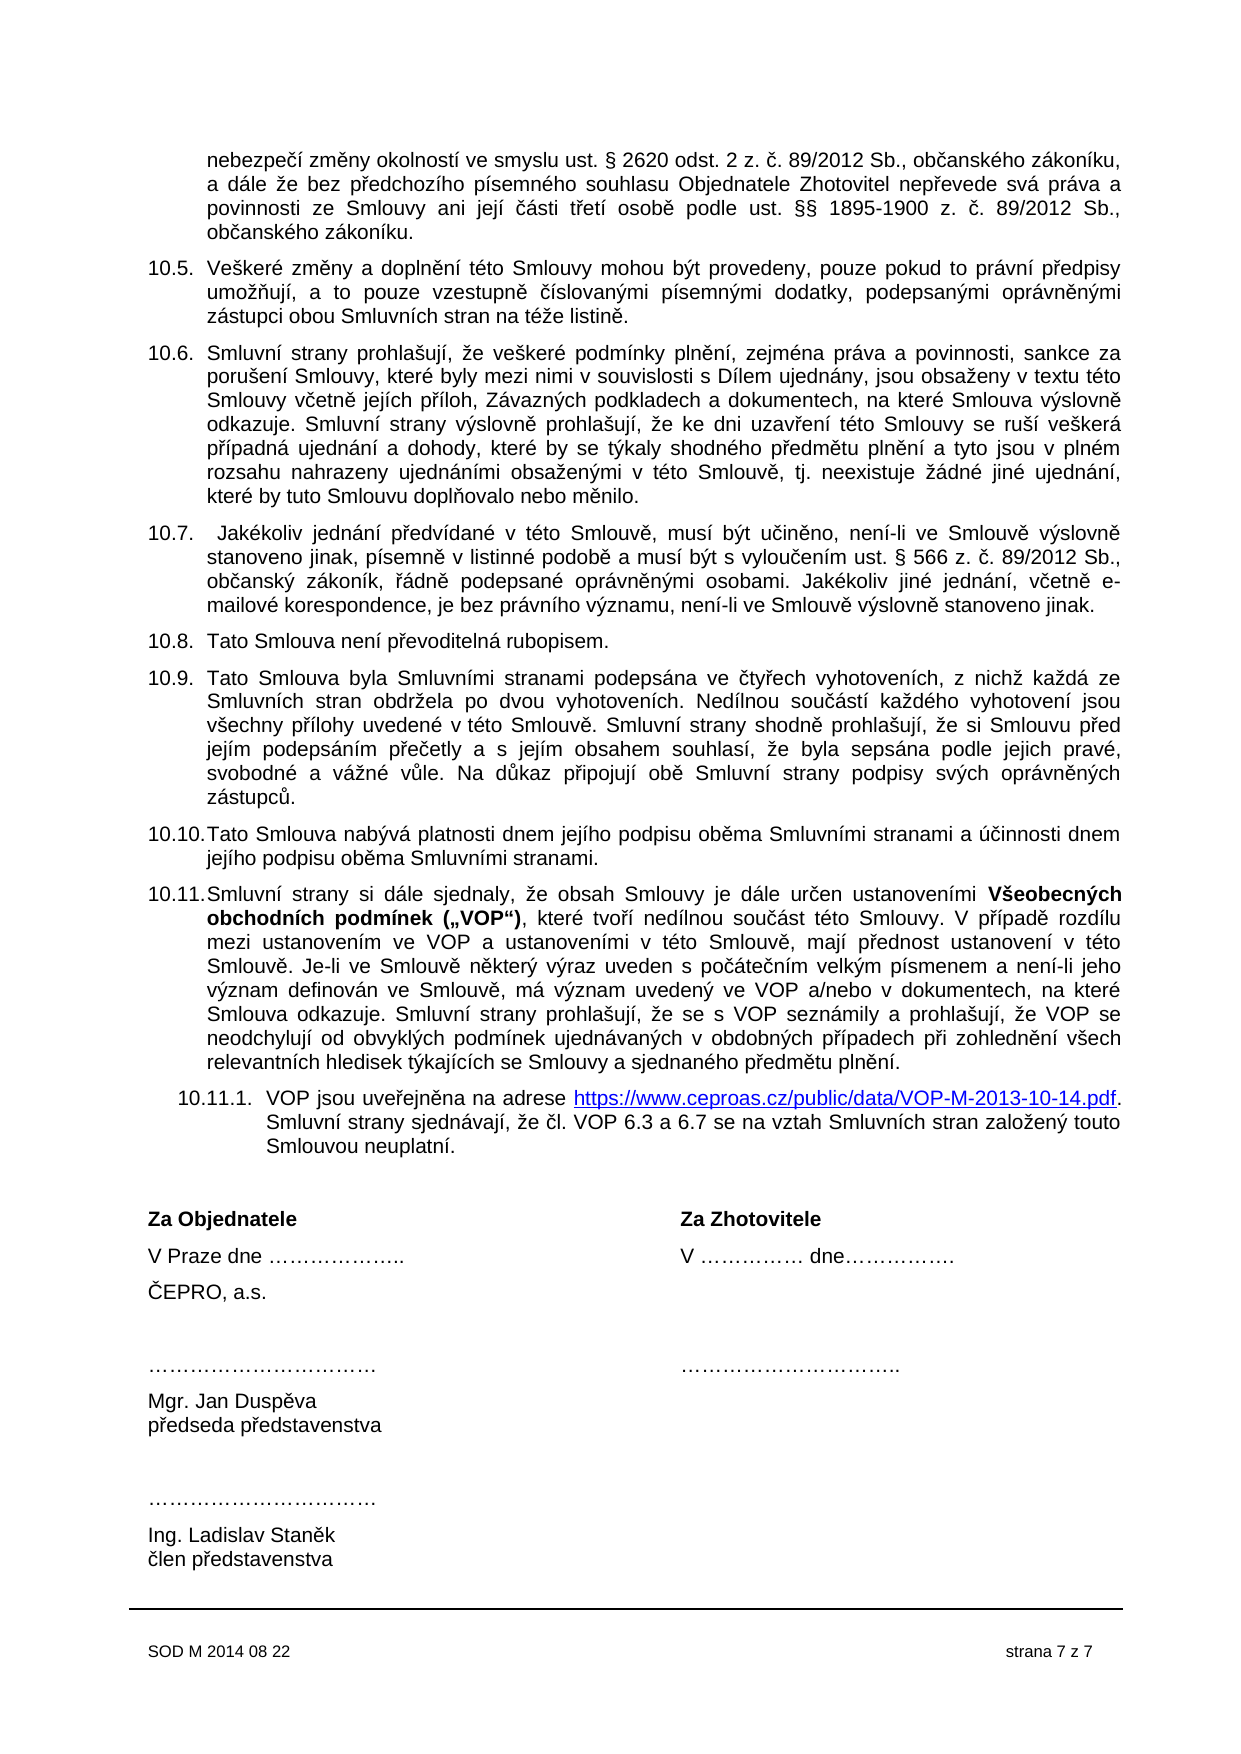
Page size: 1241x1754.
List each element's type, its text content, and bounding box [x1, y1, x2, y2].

text V Praze dne ……………….. V …………… dne……………. [148, 1243, 1122, 1267]
text Smluvní strany si dále sjednaly, že obsah Smlouvy je dále určen ustanoveními Všeobecných obchodních podmínek („VOP“), které tvoří nedílnou součást této Smlouvy. V případě rozdílu mezi ustanovením ve VOP a ustanoveními v této Smlouvě, mají přednost ustanovení v této Smlouvě. Je-li ve Smlouvě některý výraz uveden s počátečním velkým písmenem a není-li jeho význam definován ve Smlouvě, má význam uvedený ve VOP a/nebo v dokumentech, na které Smlouva odkazuje. Smluvní strany prohlašují, že se s VOP seznámily a prohlašují, že VOP se neodchylují od obvyklých podmínek ujednávaných v obdobných případech při zohlednění všech relevantních hledisek týkajících se Smlouvy a sjednaného předmětu plnění. [148, 882, 1122, 1074]
text ČEPRO, a.s. [148, 1280, 1122, 1304]
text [148, 148, 1122, 243]
text předseda představenstva [148, 1413, 1122, 1437]
text Smluvní strany prohlašují, že veškeré podmínky plnění, zejména práva a povinnosti, sankce za porušení Smlouvy, které byly mezi nimi v souvislosti s Dílem ujednány, jsou obsaženy v textu této Smlouvy včetně jejích příloh, Závazných podkladech a dokumentech, na které Smlouva výslovně odkazuje. Smluvní strany výslovně prohlašují, že ke dni uzavření této Smlouvy se ruší veškerá případná ujednání a dohody, které by se týkaly shodného předmětu plnění a tyto jsou v plném rozsahu nahrazeny ujednáními obsaženými v této Smlouvě, tj. neexistuje žádné jiné ujednání, které by tuto Smlouvu doplňovalo nebo měnilo. [148, 340, 1122, 508]
text Tato Smlouva nabývá platnosti dnem jejího podpisu oběma Smluvními stranami a účinnosti dnem jejího podpisu oběma Smluvními stranami. [148, 822, 1122, 869]
text Tato Smlouva byla Smluvními stranami podepsána ve čtyřech vyhotoveních, z nichž každá ze Smluvních stran obdržela po dvou vyhotoveních. Nedílnou součástí každého vyhotovení jsou všechny přílohy uvedené v této Smlouvě. Smluvní strany shodně prohlašují, že si Smlouvu před jejím podepsáním přečetly a s jejím obsahem souhlasí, že byla sepsána podle jejich pravé, svobodné a vážné vůle. Na důkaz připojují obě Smluvní strany podpisy svých oprávněných zástupců. [148, 665, 1122, 809]
text Za Objednatele Za Zhotovitele [148, 1207, 1122, 1231]
text Veškeré změny a doplnění této Smlouvy mohou být provedeny, pouze pokud to právní předpisy umožňují, a to pouze vzestupně číslovanými písemnými dodatky, podepsanými oprávněnými zástupci obou Smluvních stran na téže listině. [148, 256, 1122, 328]
text Tato Smlouva není převoditelná rubopisem. [148, 629, 1122, 653]
text …………………………… ………………………….. [148, 1353, 1122, 1377]
text člen představenstva [148, 1547, 1122, 1571]
text Jakékoliv jednání předvídané v této Smlouvě, musí být učiněno, není-li ve Smlouvě výslovně stanoveno jinak, písemně v listinné podobě a musí být s vyloučením ust. § 566 z. č. 89/2012 Sb., občanský zákoník, řádně podepsané oprávněnými osobami. Jakékoliv jiné jednání, včetně e-mailové korespondence, je bez právního významu, není-li ve Smlouvě výslovně stanoveno jinak. [148, 521, 1122, 616]
text Ing. Ladislav Staněk [148, 1523, 1122, 1547]
text …………………………… [148, 1486, 1122, 1510]
text Mgr. Jan Duspěva [148, 1389, 1122, 1413]
list VOP jsou uveřejněna na adrese https://www.ceproas.cz/public/data/VOP-M-2013-10-14.pdf. Smluvní strany sjednávají, že čl. VOP 6.3 a 6.7 se na vztah Smluvních stran založený touto Smlouvou neuplatní. [177, 1086, 1122, 1158]
